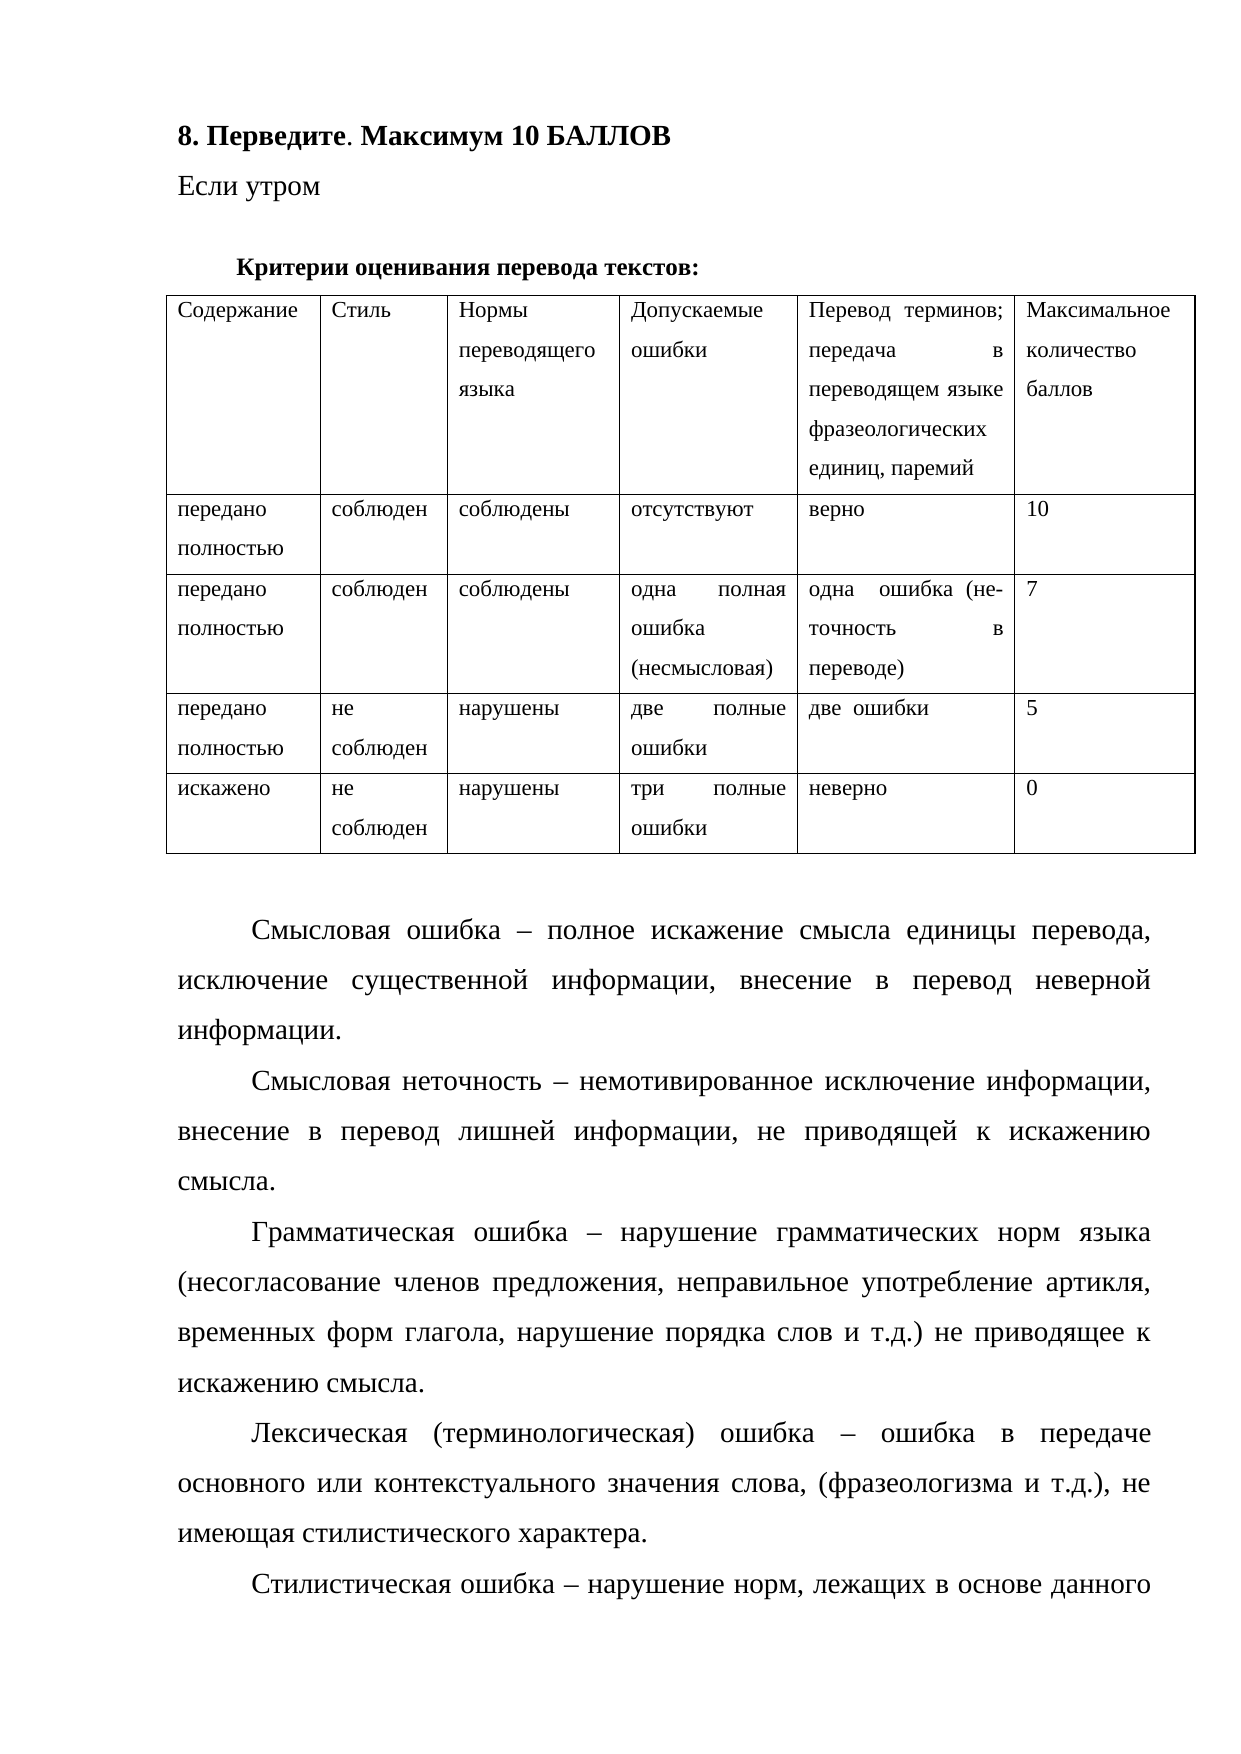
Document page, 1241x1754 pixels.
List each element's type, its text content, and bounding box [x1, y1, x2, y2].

table_cell две ошибки [798, 694, 1014, 773]
table_header Максимальное количество баллов [1015, 296, 1194, 494]
table_cell 7 [1015, 575, 1194, 693]
table_cell соблюдены [448, 495, 619, 574]
table_cell передано полностью [167, 575, 320, 693]
text Лексическая (терминологическая) ошибка – ошибка в передаче основного или контекстуального значения слова, (фразеологизма и т.д.), не имеющая стилистического характера. [177, 1415, 1152, 1549]
table_cell отсутствуют [620, 495, 797, 574]
table_cell соблюден [321, 495, 447, 574]
text 8. Перведите. Максимум 10 БАЛЛОВ [177, 118, 1152, 152]
table_cell неверно [798, 774, 1014, 853]
text Смысловая неточность – немотивированное исключение информации, внесение в перевод лишней информации, не приводящей к искажению смысла. [177, 1063, 1152, 1197]
table_cell 0 [1015, 774, 1194, 853]
table_cell не соблюден [321, 694, 447, 773]
table_cell нарушены [448, 694, 619, 773]
table_header Перевод терминов; передача в переводящем языке фразеологических единиц, паремий [798, 296, 1014, 494]
table_cell соблюден [321, 575, 447, 693]
table_header Нормы переводящего языка [448, 296, 619, 494]
text Если утром [177, 168, 1152, 202]
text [177, 1566, 1152, 1599]
table_cell передано полностью [167, 694, 320, 773]
table_cell искажено [167, 774, 320, 853]
table_header Содержание [167, 296, 320, 494]
table_cell одна ошибка (не- точность в переводе) [798, 575, 1014, 693]
table_cell 5 [1015, 694, 1194, 773]
table_cell нарушены [448, 774, 619, 853]
text Критерии оценивания перевода текстов: [236, 252, 1152, 281]
table_cell 10 [1015, 495, 1194, 574]
text Грамматическая ошибка – нарушение грамматических норм языка (несогласование членов предложения, неправильное употребление артикля, временных форм глагола, нарушение порядка слов и т.д.) не приводящее к искажению смысла. [177, 1214, 1152, 1398]
table_cell соблюдены [448, 575, 619, 693]
table_cell не соблюден [321, 774, 447, 853]
table_cell две полные ошибки [620, 694, 797, 773]
table_cell верно [798, 495, 1014, 574]
text Смысловая ошибка – полное искажение смысла единицы перевода, исключение существенной информации, внесение в перевод неверной информации. [177, 912, 1152, 1046]
table_header Допускаемые ошибки [620, 296, 797, 494]
table_header Стиль [321, 296, 447, 494]
table_cell одна полная ошибка (несмысловая) [620, 575, 797, 693]
table_cell передано полностью [167, 495, 320, 574]
table_cell три полные ошибки [620, 774, 797, 853]
